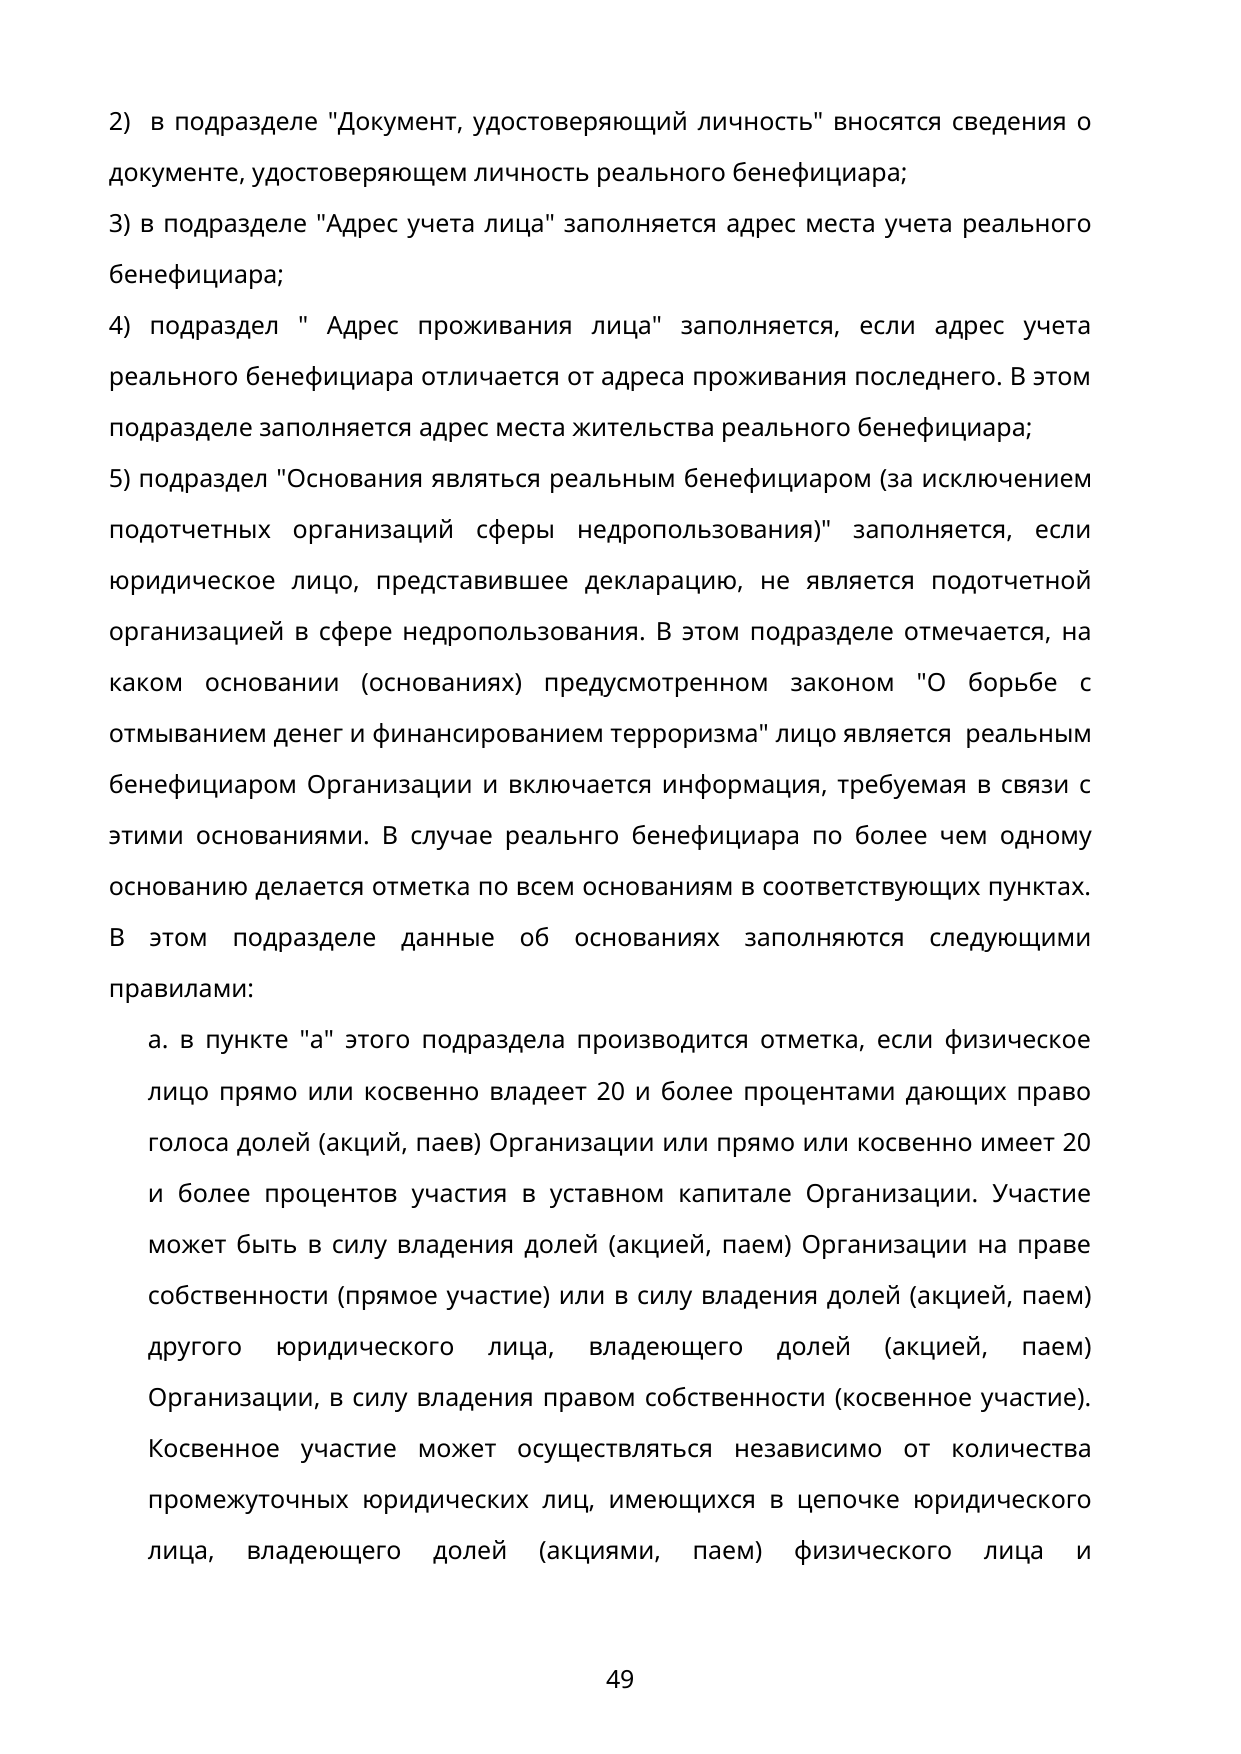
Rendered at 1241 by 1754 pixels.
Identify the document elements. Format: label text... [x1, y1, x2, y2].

text 2) в подразделе "Документ, удостоверяющий личность" вносятся сведения о документе, удостоверяющем личность реального бенефициара; [109, 103, 1092, 188]
text 4) подраздел " Адрес проживания лица" заполняется, если адрес учета реального бенефициара отличается от адреса проживания последнего. В этом подразделе заполняется адрес места жительства реального бенефициара; [109, 308, 1092, 444]
text 5) подраздел "Основания являться реальным бенефициаром (за исключением подотчетных организаций сферы недропользования)" заполняется, если юридическое лицо, представившее декларацию, не является подотчетной организацией в сфере недропользования. В этом подразделе отмечается, на каком основании (основаниях) предусмотренном законом "О борьбе с отмыванием денег и финансированием терроризма" лицо является реальным бенефициаром Организации и включается информация, требуемая в связи с этими основаниями. В случае реальнго бенефициара по более чем одному основанию делается отметка по всем основаниям в соответствующих пунктах. В этом подразделе данные об основаниях заполняются следующими правилами: [109, 461, 1092, 1005]
text 3) в подразделе "Адрес учета лица" заполняется адрес места учета реального бенефициара; [109, 206, 1092, 291]
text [148, 1022, 1092, 1567]
